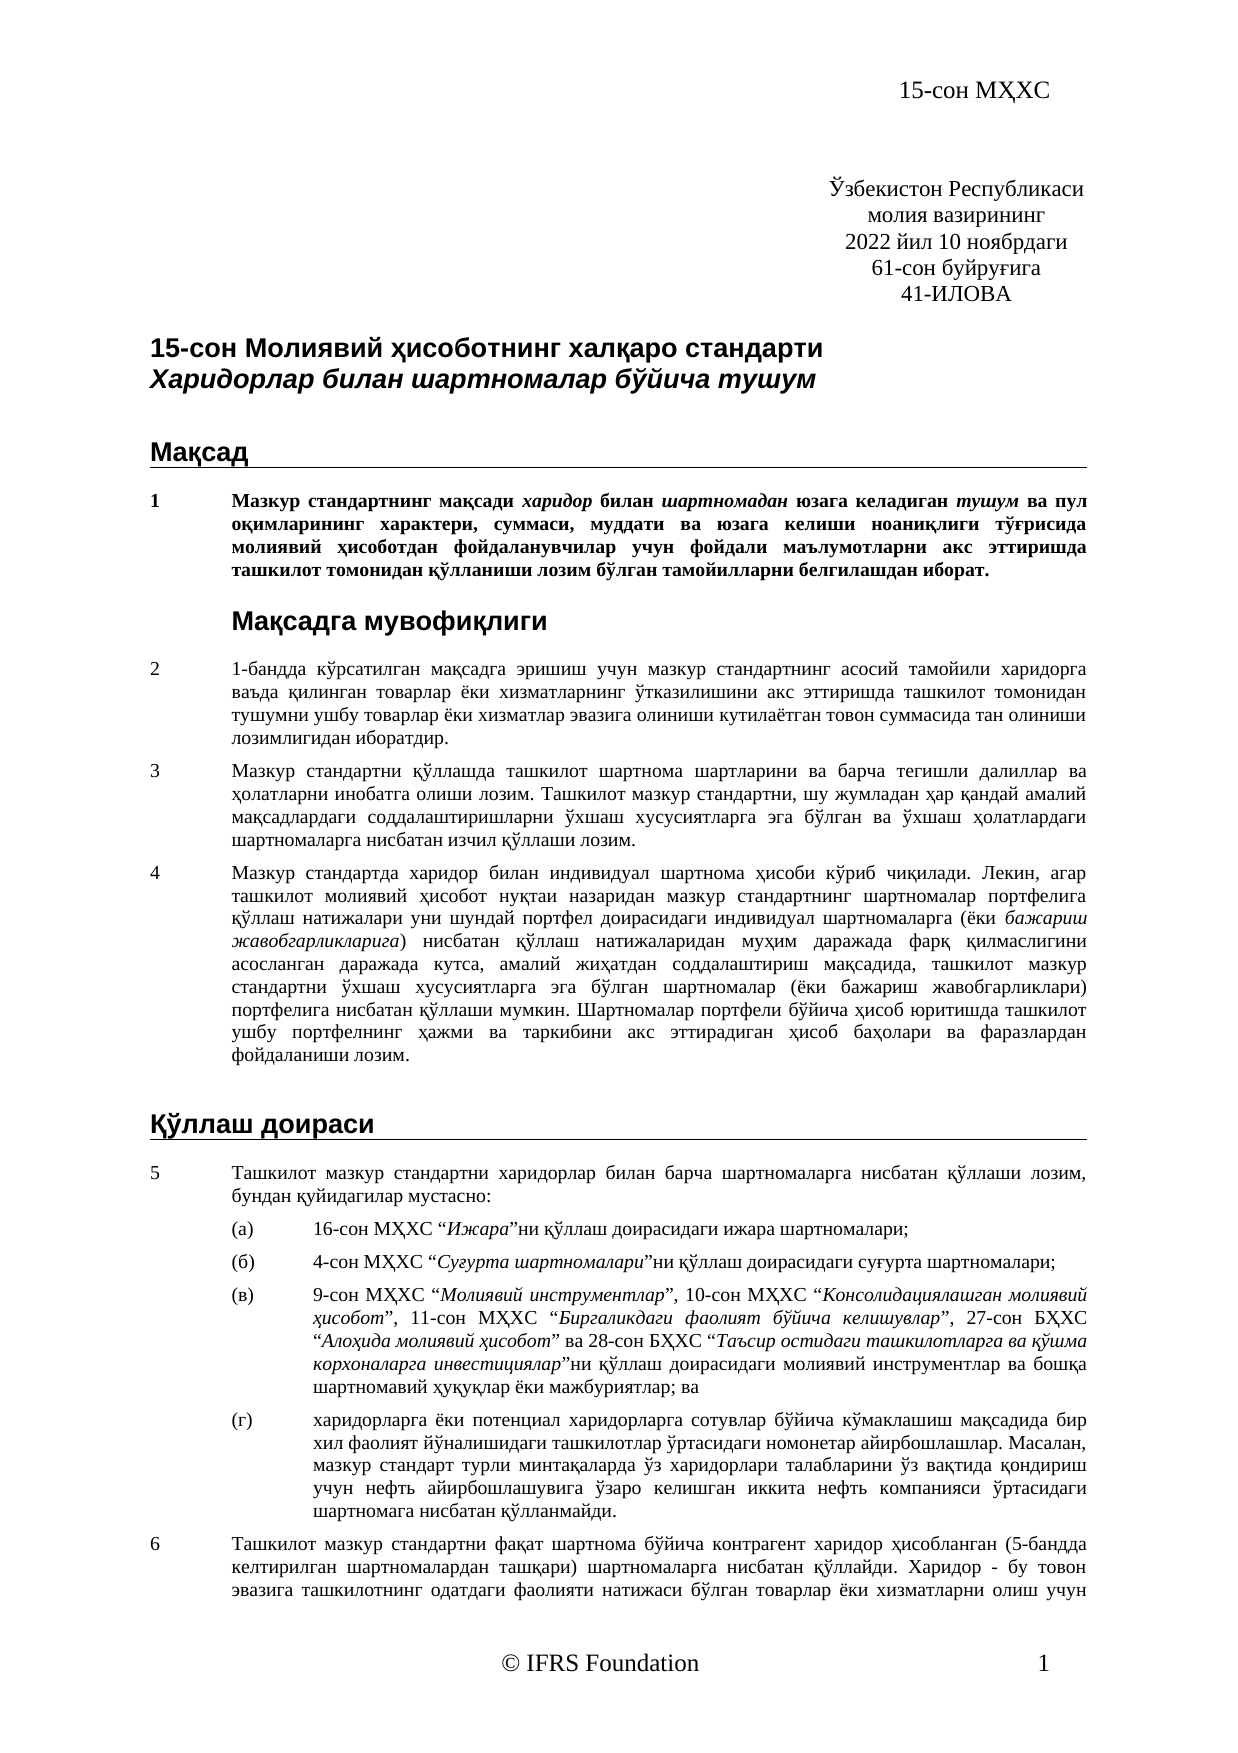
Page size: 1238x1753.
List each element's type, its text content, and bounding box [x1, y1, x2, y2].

subtitle 15-сон Молиявий ҳисоботнинг халқаро стандарти Харидорлар билан шартномалар бўйича тушум [150, 332, 1087, 394]
text Мақсадга мувофиқлиги [231, 605, 1087, 637]
text (г) харидорларга ёки потенциал харидорларга сотувлар бўйича кўмаклашиш мақсадида бир хил фаолият йўналишидаги ташкилотлар ўртасидаги номонетар айирбошлашлар. Масалан, мазкур стандарт турли минтақаларда ўз харидорлари талабларини ўз вақтида қондириш учун нефть айирбошлашувига ўзаро келишган иккита нефть компанияси ўртасидаги шартномага нисбатан қўлланмайди. [231, 1408, 1087, 1522]
subtitle Ўзбекистон Республикаси молия вазирининг 2022 йил 10 ноябрдаги 61-сон буйруғига 41-ИЛОВА [825, 175, 901, 307]
text (a) 16-сон МҲХС “Ижара”ни қўллаш доирасидаги ижара шартномалари; [231, 1217, 1087, 1240]
text (в) 9-сон МҲХС “Молиявий инструментлар”, 10-сон МҲХС “Консолидациялашган молиявий ҳисобот”, 11-сон МҲХС “Биргаликдаги фаолият бўйича келишувлар”, 27-сон БҲХС “Алоҳида молиявий ҳисобот” ва 28-сон БҲХС “Таъсир остидаги ташкилотларга ва қўшма корхоналарга инвестициялар”ни қўллаш доирасидаги молиявий инструментлар ва бошқа шартномавий ҳуқуқлар ёки мажбуриятлар; ва [231, 1283, 1087, 1397]
text 2 1-бандда кўрсатилган мақсадга эришиш учун мазкур стандартнинг асосий тамойили харидорга ваъда қилинган товарлар ёки хизматларнинг ўтказилишини акс эттиришда ташкилот томонидан тушумни ушбу товарлар ёки хизматлар эвазига олиниши кутилаётган товон суммасида тан олиниши лозимлигидан иборатдир. [150, 657, 1087, 749]
subtitle Ўзбекистон Республикаси молия вазирининг 2022 йил 10 ноябрдаги 61-сон буйруғига 41-ИЛОВА [1012, 175, 1087, 307]
text (б) 4-сон МҲХС “Суғурта шартномалари”ни қўллаш доирасидаги суғурта шартномалари; [231, 1250, 1087, 1273]
text Қўллаш доираси [150, 1108, 1087, 1139]
text Мақсад [150, 436, 1087, 467]
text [150, 1532, 1087, 1601]
text 4 Мазкур стандартда харидор билан индивидуал шартнома ҳисоби кўриб чиқилади. Лекин, агар ташкилот молиявий ҳисобот нуқтаи назаридан мазкур стандартнинг шартномалар портфелига қўллаш натижалари уни шундай портфел доирасидаги индивидуал шартномаларга (ёки бажариш жавобгарликларига) нисбатан қўллаш натижаларидан муҳим даражада фарқ қилмаслигини асосланган даражада кутса, амалий жиҳатдан соддалаштириш мақсадида, ташкилот мазкур стандартни ўхшаш хусусиятларга эга бўлган шартномалар (ёки бажариш жавобгарликлари) портфелига нисбатан қўллаши мумкин. Шартномалар портфели бўйича ҳисоб юритишда ташкилот ушбу портфелнинг ҳажми ва таркибини акс эттирадиган ҳисоб баҳолари ва фаразлардан фойдаланиши лозим. [150, 861, 1087, 1066]
text 1 Мазкур стандартнинг мақсади харидор билан шартномадан юзага келадиган тушум ва пул оқимларининг характери, суммаси, муддати ва юзага келиши ноаниқлиги тўғрисида молиявий ҳисоботдан фойдаланувчилар учун фойдали маълумотларни акс эттиришда ташкилот томонидан қўлланиши лозим бўлган тамойилларни белгилашдан иборат. [150, 489, 1087, 580]
text 3 Мазкур стандартни қўллашда ташкилот шартнома шартларини ва барча тегишли далиллар ва ҳолатларни инобатга олиши лозим. Ташкилот мазкур стандартни, шу жумладан ҳар қандай амалий мақсадлардаги соддалаштиришларни ўхшаш хусусиятларга эга бўлган ва ўхшаш ҳолатлардаги шартномаларга нисбатан изчил қўллаши лозим. [150, 759, 1087, 850]
text 5 Ташкилот мазкур стандартни харидорлар билан барча шартномаларга нисбатан қўллаши лозим, бундан қуйидагилар мустасно: [150, 1161, 1087, 1206]
